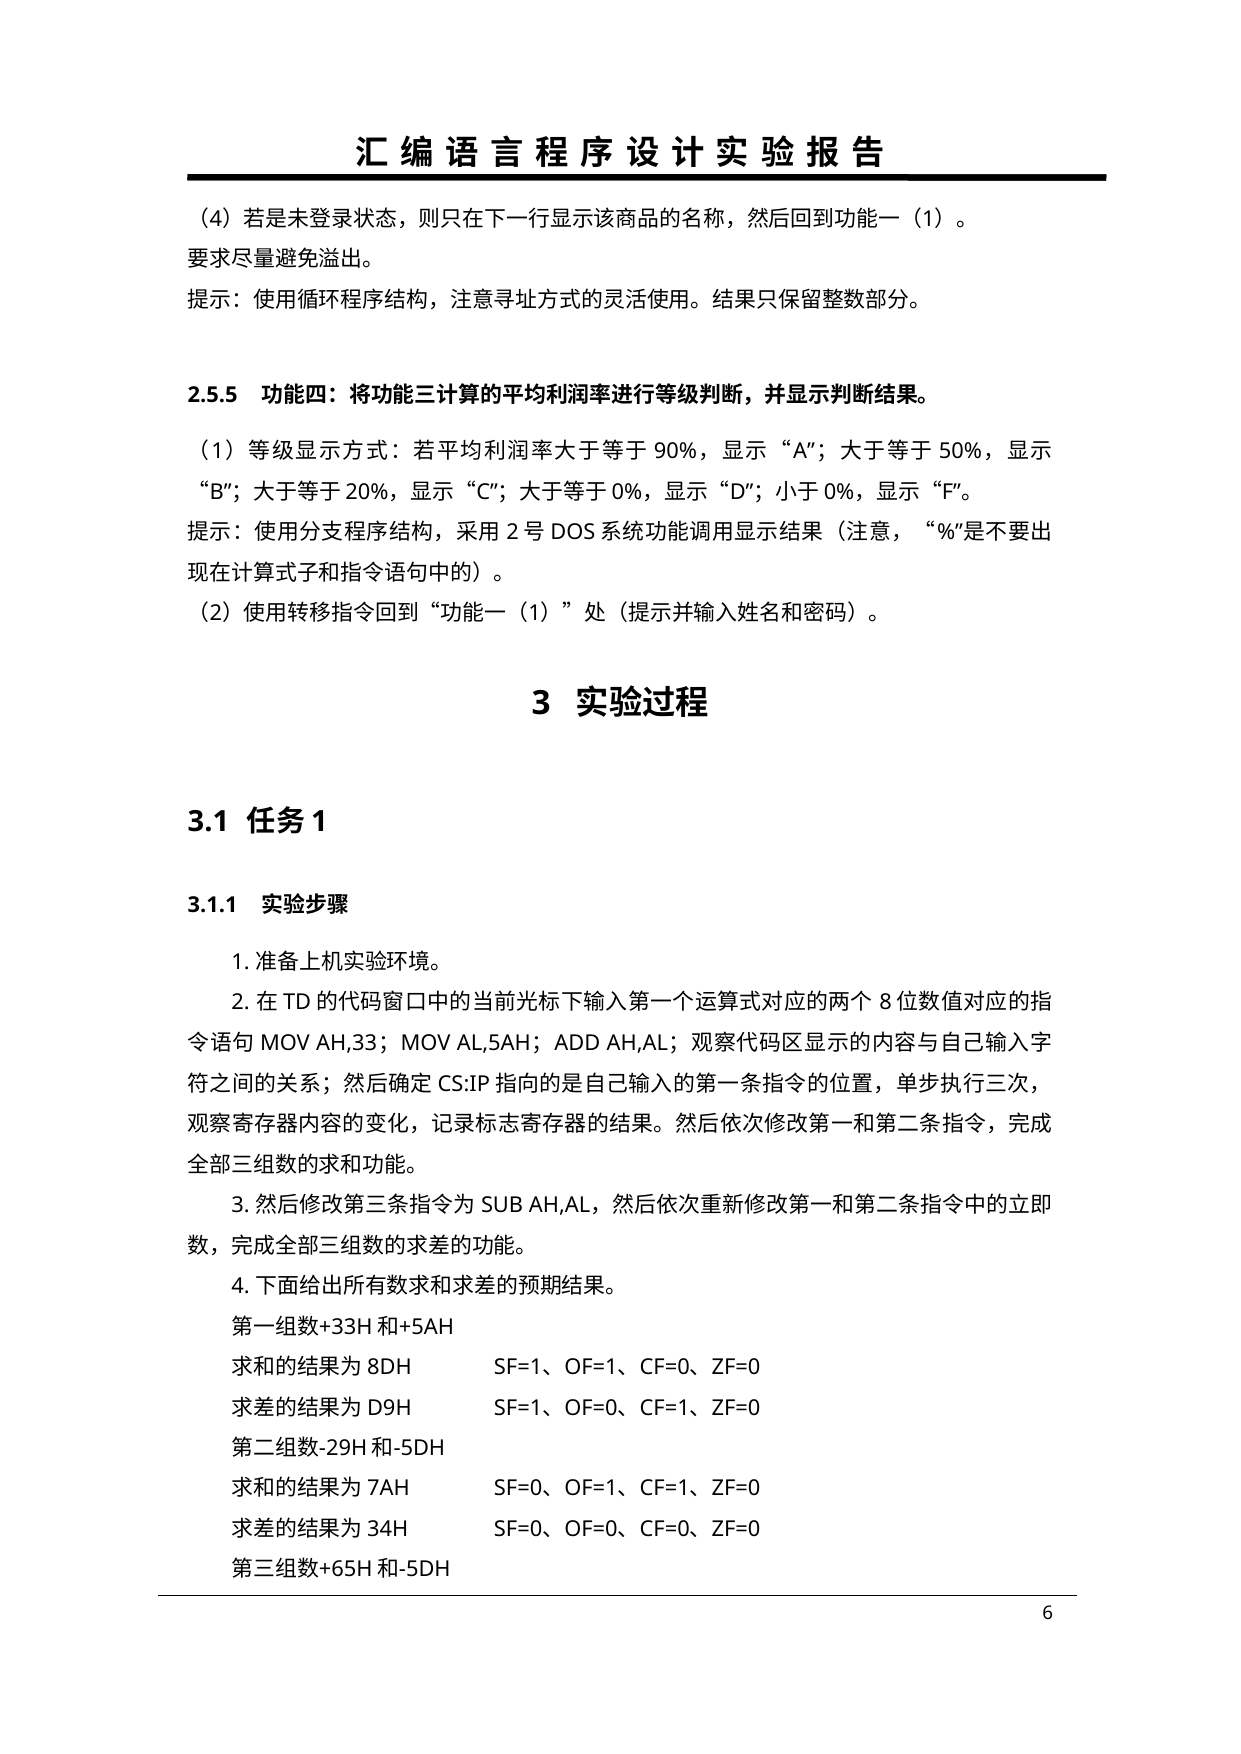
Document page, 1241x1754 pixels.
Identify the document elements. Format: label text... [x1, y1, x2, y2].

text （1）等级显示方式：若平均利润率大于等于90%，显示“A”；大于等于50%，显示“B”；大于等于20%，显示“C”；大于等于0%，显示“D”；小于0%，显示“F”。 [187, 433, 1053, 506]
text 提示：使用循环程序结构，注意寻址方式的灵活使用。结果只保留整数部分。 [187, 281, 1053, 314]
text 第二组数-29H和-5DH [187, 1429, 1053, 1462]
text （4）若是未登录状态，则只在下一行显示该商品的名称，然后回到功能一（1）。 [187, 201, 1053, 233]
text 2. 在TD的代码窗口中的当前光标下输入第一个运算式对应的两个8位数值对应的指令语句MOV AH,33；MOV AL,5AH；ADD AH,AL；观察代码区显示的内容与自己输入字符之间的关系；然后确定CS:IP指向的是自己输入的第一条指令的位置，单步执行三次，观察寄存器内容的变化，记录标志寄存器的结果。然后依次修改第一和第二条指令，完成全部三组数的求和功能。 [187, 984, 1053, 1179]
text 3. 然后修改第三条指令为 SUB AH,AL，然后依次重新修改第一和第二条指令中的立即数，完成全部三组数的求差的功能。 [187, 1187, 1053, 1260]
text 第三组数+65H和-5DH [187, 1551, 1053, 1583]
subtitle 实验步骤 [187, 887, 1053, 919]
text （2）使用转移指令回到“功能一（1）”处（提示并输入姓名和密码）。 [187, 595, 1053, 628]
text 4. 下面给出所有数求和求差的预期结果。 [187, 1268, 1053, 1300]
subtitle 任务1 [187, 786, 1053, 851]
text 求差的结果为D9H SF=1、OF=0、CF=1、ZF=0 [187, 1389, 1053, 1422]
text 求和的结果为8DH SF=1、OF=1、CF=0、ZF=0 [187, 1349, 1053, 1381]
text 要求尽量避免溢出。 [187, 241, 1053, 273]
text 提示：使用分支程序结构，采用2号DOS系统功能调用显示结果（注意，“%”是不要出现在计算式子和指令语句中的）。 [187, 514, 1053, 587]
text 1. 准备上机实验环境。 [187, 943, 1053, 976]
text 求和的结果为7AH SF=0、OF=1、CF=1、ZF=0 [187, 1470, 1053, 1502]
subtitle 实验过程 [187, 668, 1053, 733]
text 第一组数+33H和+5AH [187, 1308, 1053, 1341]
subtitle 功能四：将功能三计算的平均利润率进行等级判断，并显示判断结果。 [187, 376, 1053, 409]
text 求差的结果为34H SF=0、OF=0、CF=0、ZF=0 [187, 1510, 1053, 1543]
